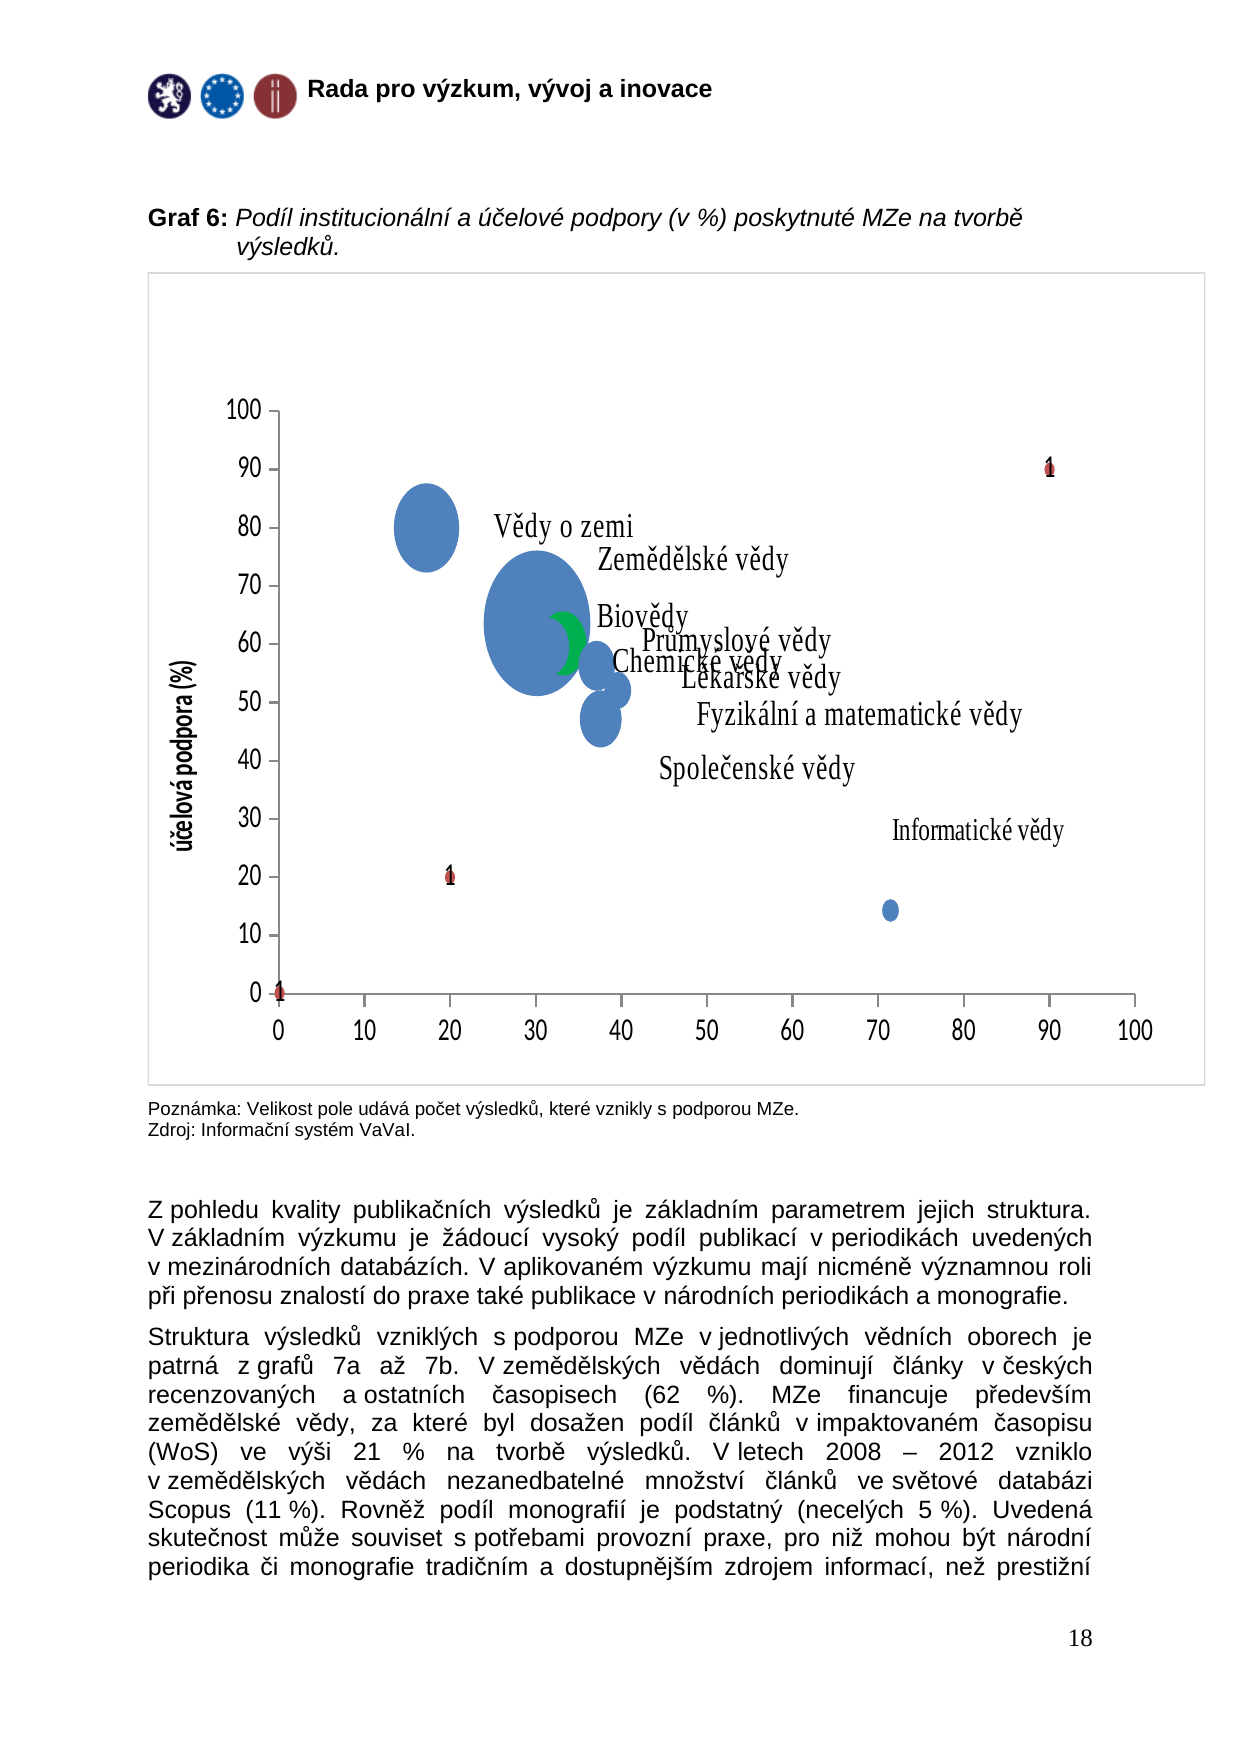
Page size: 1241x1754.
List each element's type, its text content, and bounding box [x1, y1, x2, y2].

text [148, 1322, 1093, 1581]
text Zdroj: Informační systém VaVaI. [148, 1119, 1093, 1141]
text Poznámka: Velikost pole udává počet výsledků, které vznikly s podporou MZe. [148, 1098, 1093, 1119]
text Graf 6: Podíl institucionální a účelové podpory (v %) poskytnuté MZe na tvorbě výsledků. [148, 203, 1093, 260]
text Z pohledu kvality publikačních výsledků je základním parametrem jejich struktura. V základním výzkumu je žádoucí vysoký podíl publikací v periodikách uvedených v mezinárodních databázích. V aplikovaném výzkumu mají nicméně významnou roli při přenosu znalostí do praxe také publikace v národních periodikách a monografie. [148, 1194, 1093, 1309]
picture [147, 73, 298, 120]
